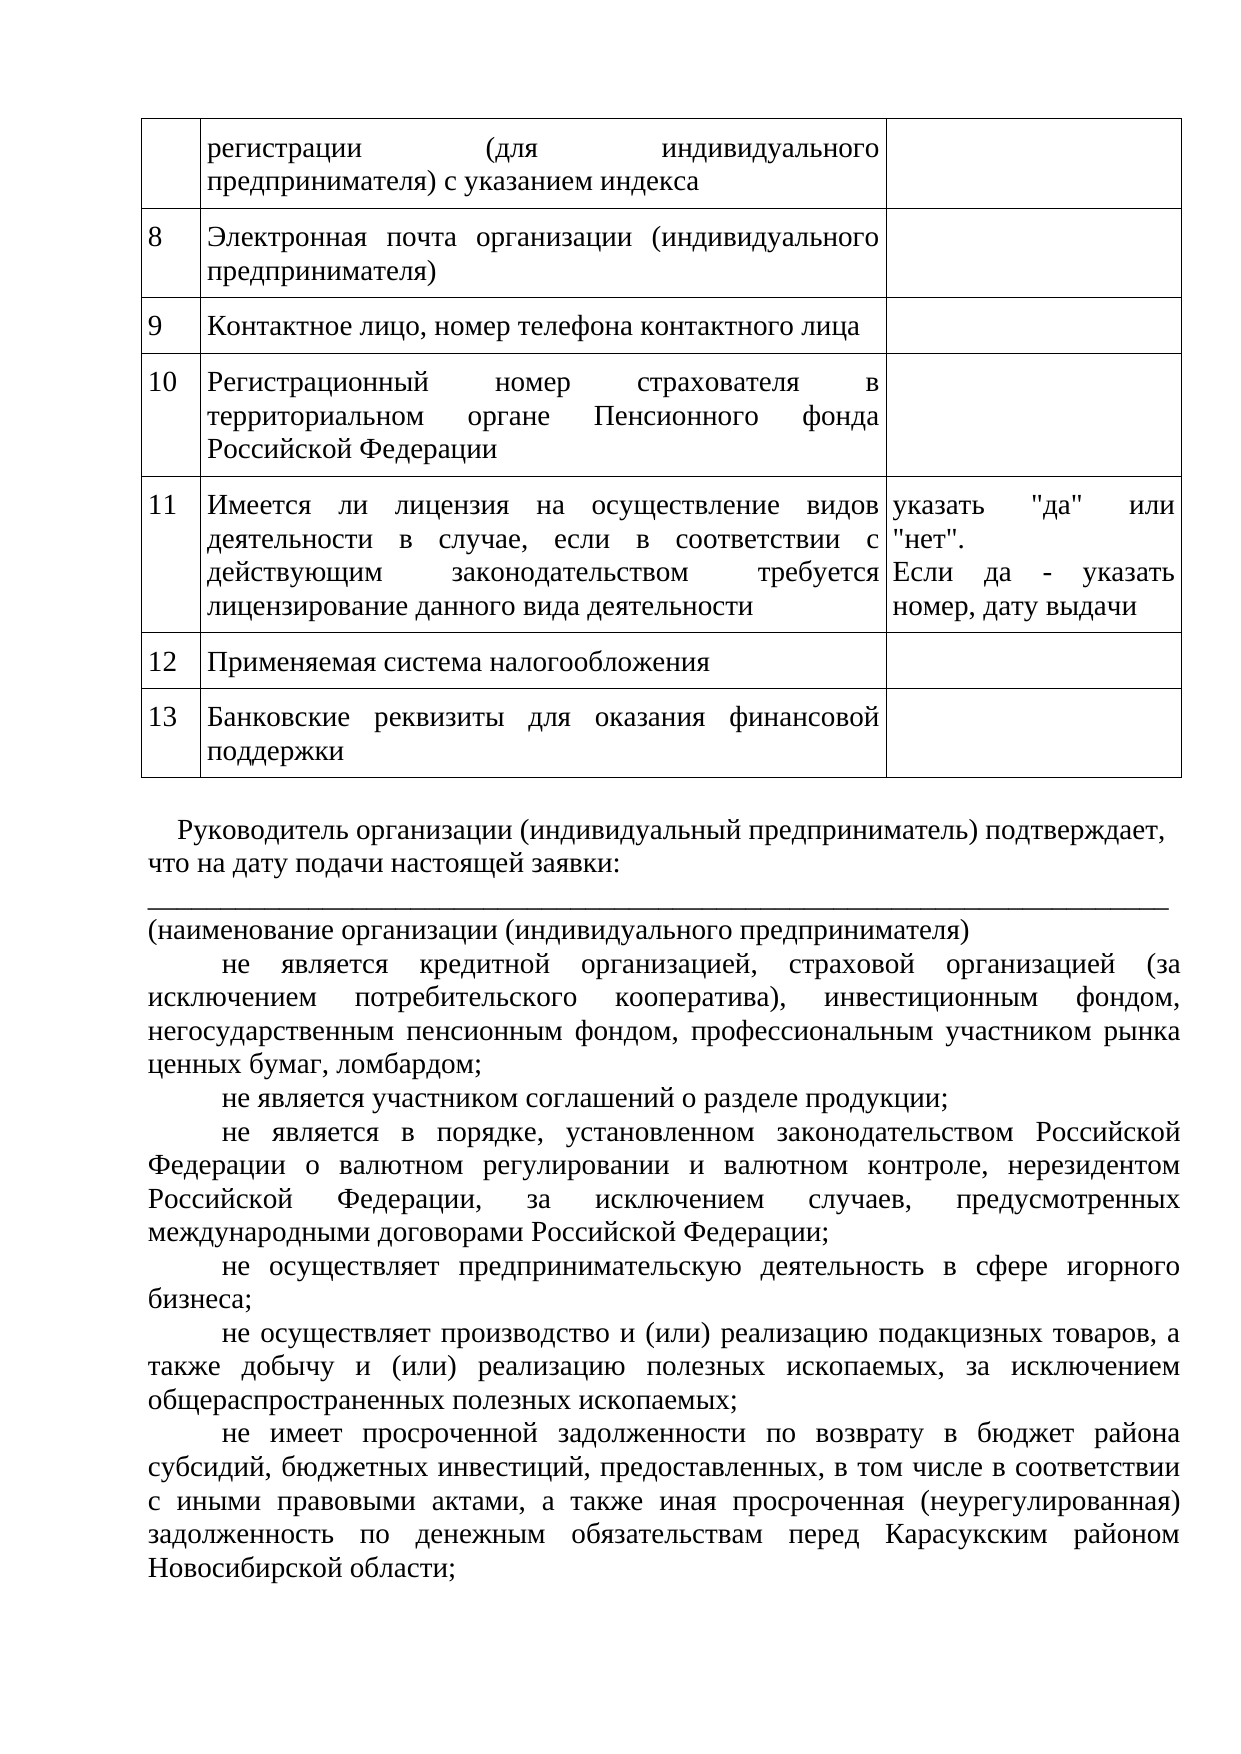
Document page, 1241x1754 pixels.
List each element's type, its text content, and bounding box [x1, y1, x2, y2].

text не является кредитной организацией, страховой организацией (за исключением потребительского кооператива), инвестиционным фондом, негосударственным пенсионным фондом, профессиональным участником рынка ценных бумаг, ломбардом; [148, 946, 1181, 1080]
table_cell [887, 119, 1181, 207]
table_cell указать "да" или "нет". Если да - указать номер, дату выдачи [887, 477, 1181, 632]
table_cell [201, 119, 886, 207]
table_cell Применяемая система налогообложения [201, 633, 886, 688]
text не осуществляет предпринимательскую деятельность в сфере игорного бизнеса; [148, 1248, 1181, 1315]
text Руководитель организации (индивидуальный предприниматель) подтверждает, [148, 812, 1181, 845]
table_cell Банковские реквизиты для оказания финансовой поддержки [201, 689, 886, 777]
text не является участником соглашений о разделе продукции; [148, 1080, 1181, 1114]
text не является в порядке, установленном законодательством Российской Федерации о валютном регулировании и валютном контроле, нерезидентом Российской Федерации, за исключением случаев, предусмотренных международными договорами Российской Федерации; [148, 1114, 1181, 1248]
table_cell [887, 689, 1181, 777]
text ______________________________________________________________________ [148, 879, 1181, 912]
table_cell [887, 209, 1181, 297]
table_cell 9 [142, 298, 200, 353]
table_cell [887, 633, 1181, 688]
table_cell 10 [142, 354, 200, 476]
text не осуществляет производство и (или) реализацию подакцизных товаров, а также добычу и (или) реализацию полезных ископаемых, за исключением общераспространенных полезных ископаемых; [148, 1315, 1181, 1416]
text что на дату подачи настоящей заявки: [148, 845, 1181, 879]
table_cell 7 [142, 119, 200, 207]
table_cell Электронная почта организации (индивидуального предпринимателя) [201, 209, 886, 297]
table_cell Регистрационный номер страхователя в территориальном органе Пенсионного фонда Российской Федерации [201, 354, 886, 476]
table_cell 12 [142, 633, 200, 688]
table_cell [887, 298, 1181, 353]
table_cell 11 [142, 477, 200, 632]
table_cell Имеется ли лицензия на осуществление видов деятельности в случае, если в соответствии с действующим законодательством требуется лицензирование данного вида деятельности [201, 477, 886, 632]
table_cell [887, 354, 1181, 476]
table_cell Контактное лицо, номер телефона контактного лица [201, 298, 886, 353]
text не имеет просроченной задолженности по возврату в бюджет района субсидий, бюджетных инвестиций, предоставленных, в том числе в соответствии с иными правовыми актами, а также иная просроченная (неурегулированная) задолженность по денежным обязательствам перед Карасукским районом Новосибирской области; [148, 1416, 1181, 1583]
table_cell 13 [142, 689, 200, 777]
table_cell 8 [142, 209, 200, 297]
text (наименование организации (индивидуального предпринимателя) [148, 912, 1181, 946]
